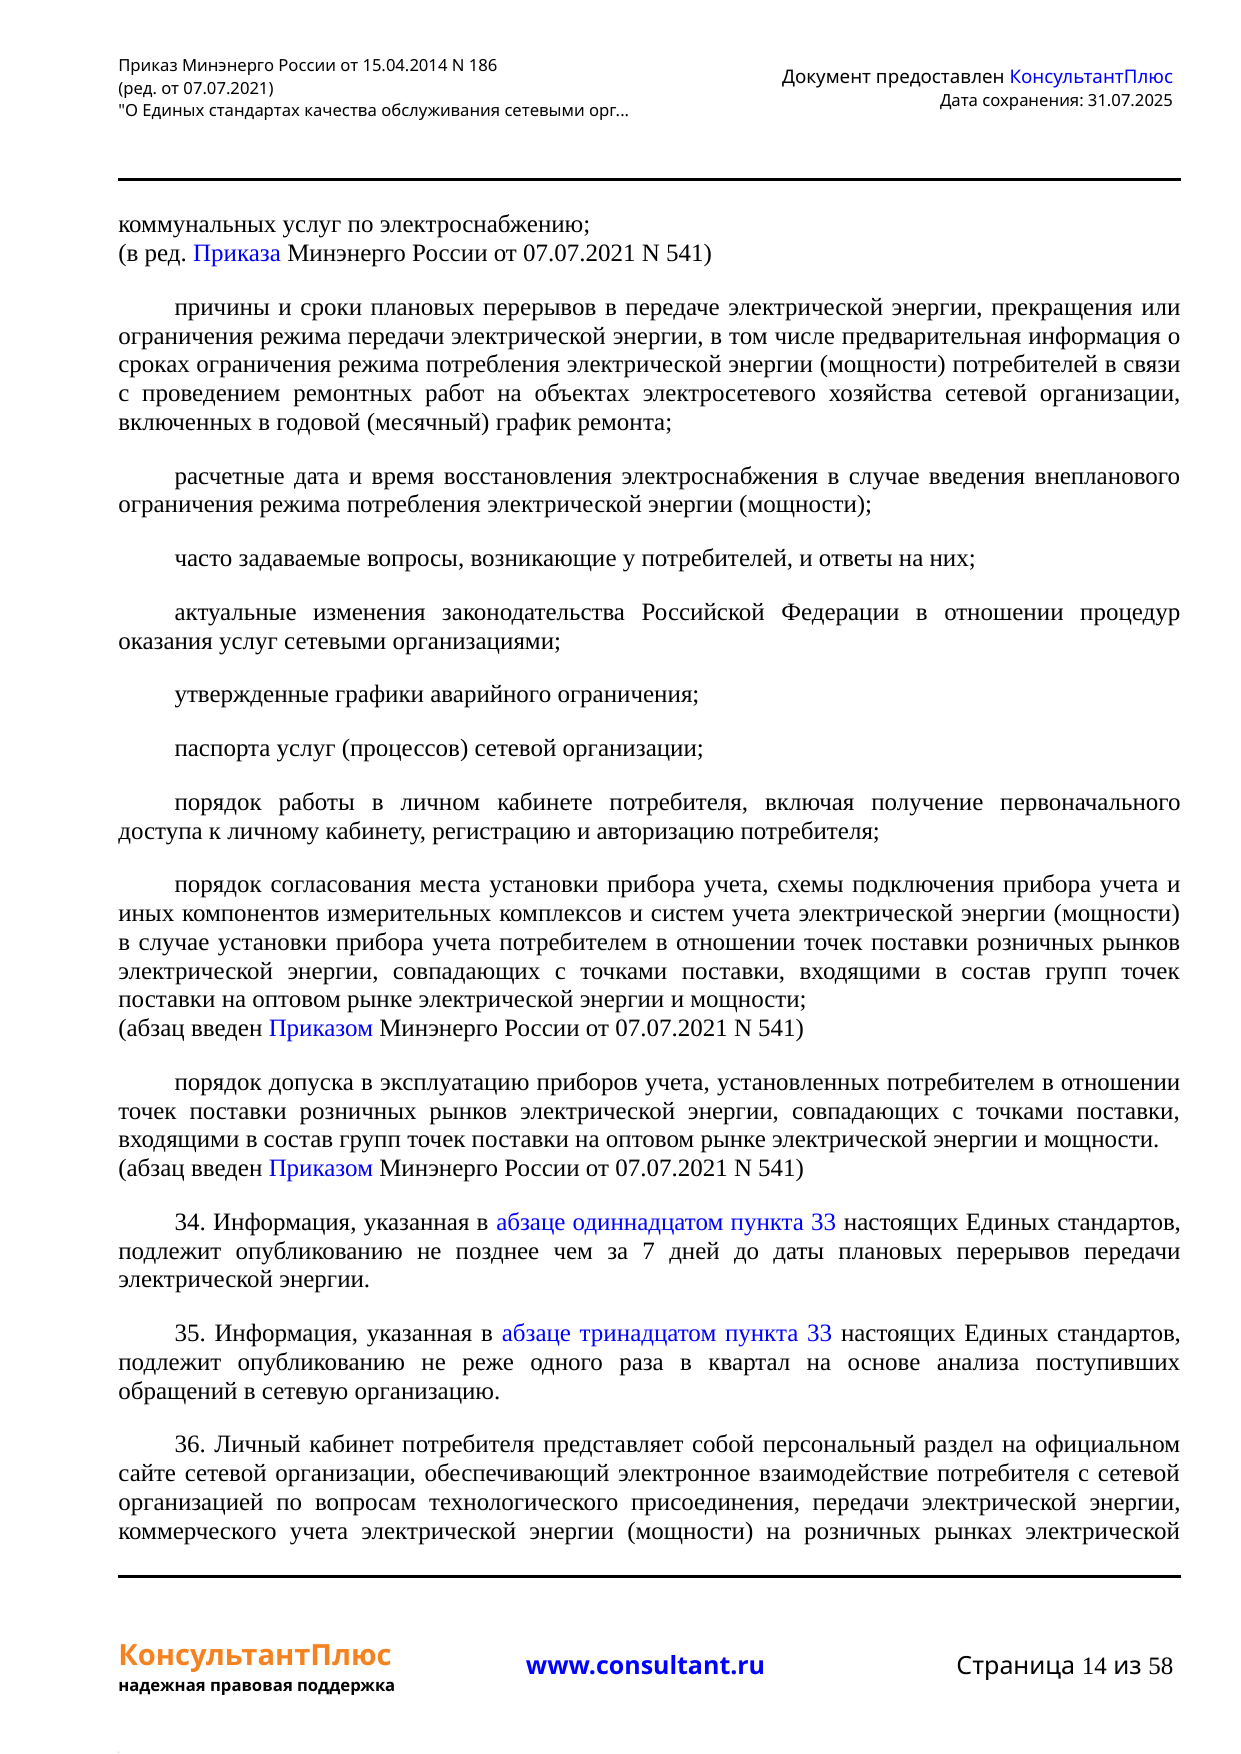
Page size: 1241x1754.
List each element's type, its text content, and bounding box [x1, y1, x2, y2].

text актуальные изменения законодательства Российской Федерации в отношении процедур оказания услуг сетевыми организациями; [118, 597, 1181, 654]
text (абзац введен Приказом Минэнерго России от 07.07.2021 N 541) [118, 1013, 1181, 1042]
text порядок согласования места установки прибора учета, схемы подключения прибора учета и иных компонентов измерительных комплексов и систем учета электрической энергии (мощности) в случае установки прибора учета потребителем в отношении точек поставки розничных рынков электрической энергии, совпадающих с точками поставки, входящими в состав групп точек поставки на оптовом рынке электрической энергии и мощности; [118, 869, 1181, 1013]
text 35. Информация, указанная в абзаце тринадцатом пункта 33 настоящих Единых стандартов, подлежит опубликованию не реже одного раза в квартал на основе анализа поступивших обращений в сетевую организацию. [118, 1318, 1181, 1404]
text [118, 1429, 1181, 1544]
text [118, 209, 1181, 238]
text паспорта услуг (процессов) сетевой организации; [118, 733, 1181, 762]
text расчетные дата и время восстановления электроснабжения в случае введения внепланового ограничения режима потребления электрической энергии (мощности); [118, 461, 1181, 518]
text (в ред. Приказа Минэнерго России от 07.07.2021 N 541) [118, 238, 1181, 267]
text утвержденные графики аварийного ограничения; [118, 679, 1181, 708]
text порядок работы в личном кабинете потребителя, включая получение первоначального доступа к личному кабинету, регистрацию и авторизацию потребителя; [118, 787, 1181, 844]
text часто задаваемые вопросы, возникающие у потребителей, и ответы на них; [118, 543, 1181, 572]
text причины и сроки плановых перерывов в передаче электрической энергии, прекращения или ограничения режима передачи электрической энергии, в том числе предварительная информация о сроках ограничения режима потребления электрической энергии (мощности) потребителей в связи с проведением ремонтных работ на объектах электросетевого хозяйства сетевой организации, включенных в годовой (месячный) график ремонта; [118, 292, 1181, 436]
text (абзац введен Приказом Минэнерго России от 07.07.2021 N 541) [118, 1153, 1181, 1182]
text порядок допуска в эксплуатацию приборов учета, установленных потребителем в отношении точек поставки розничных рынков электрической энергии, совпадающих с точками поставки, входящими в состав групп точек поставки на оптовом рынке электрической энергии и мощности. [118, 1067, 1181, 1153]
text 34. Информация, указанная в абзаце одиннадцатом пункта 33 настоящих Единых стандартов, подлежит опубликованию не позднее чем за 7 дней до даты плановых перерывов передачи электрической энергии. [118, 1207, 1181, 1293]
